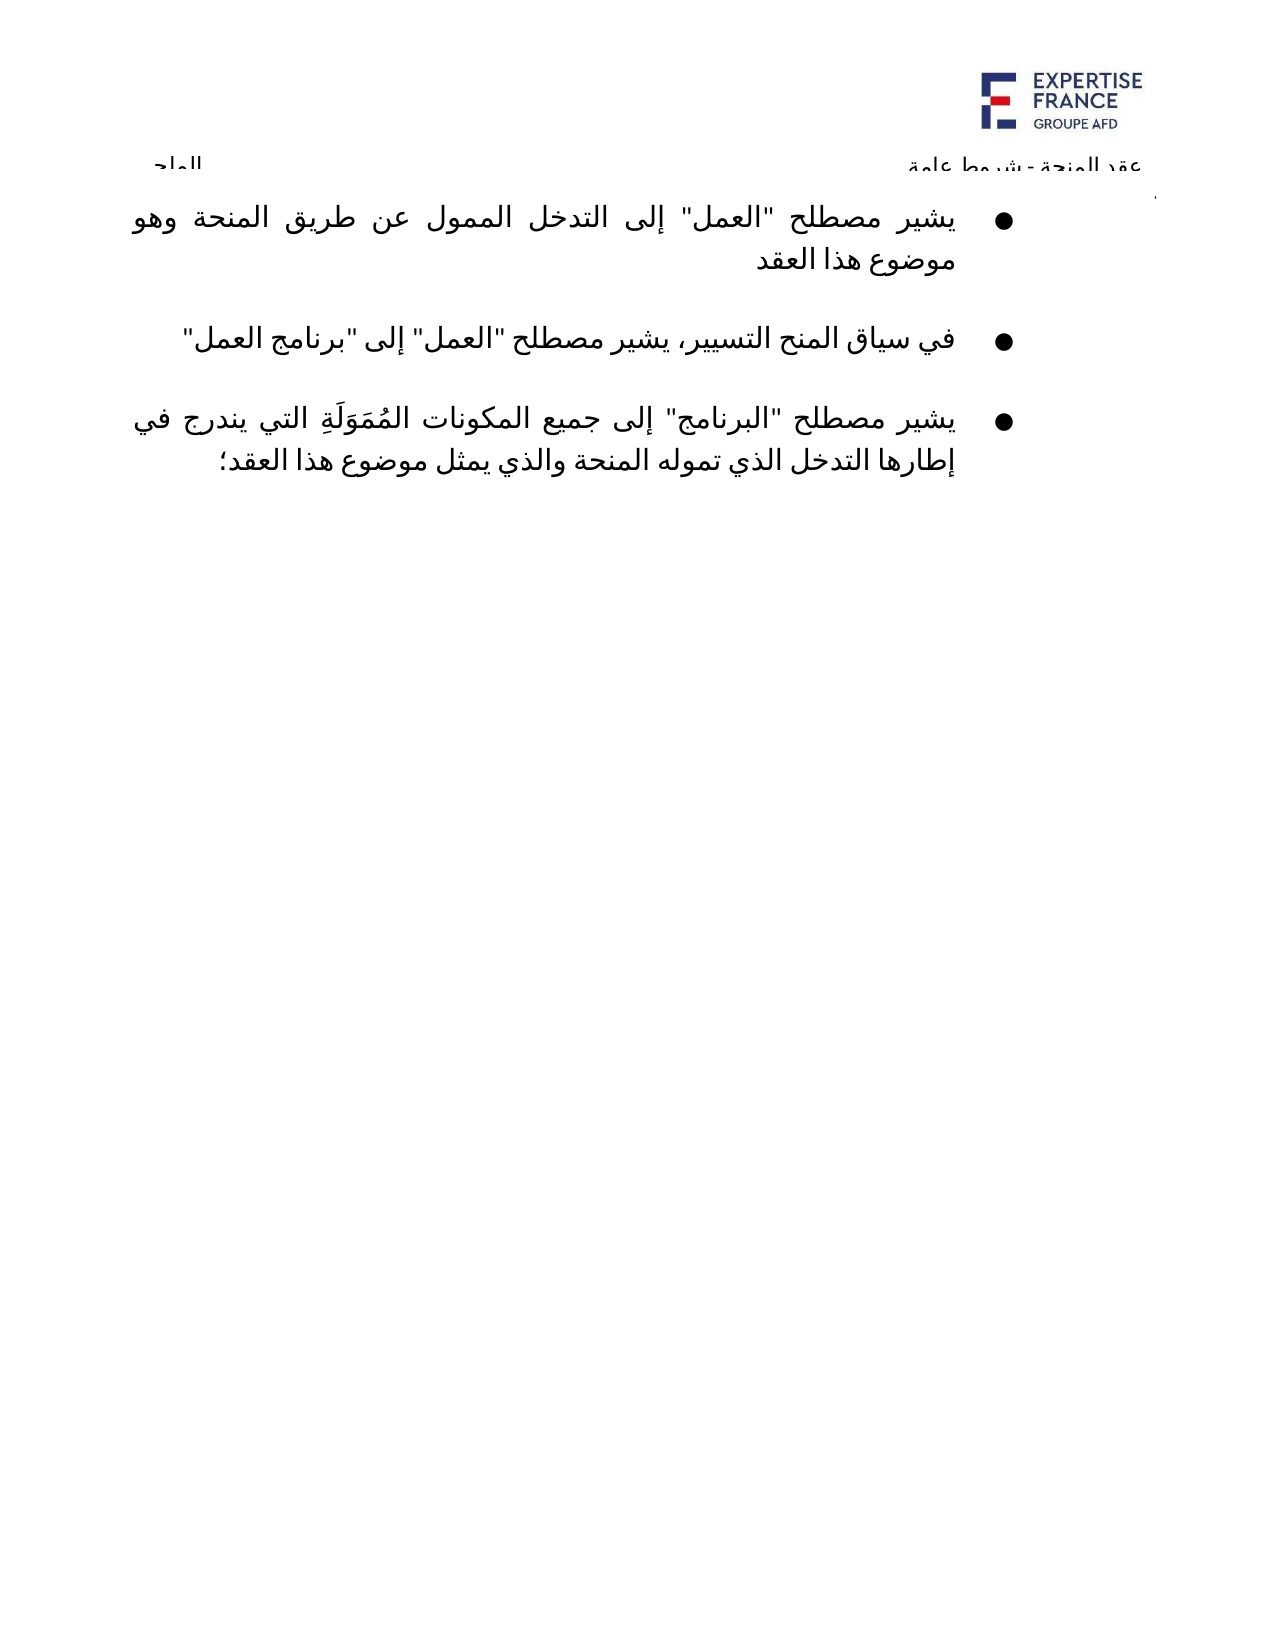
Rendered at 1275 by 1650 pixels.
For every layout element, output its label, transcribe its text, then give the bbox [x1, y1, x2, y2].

list يشير مصطلح "العمل" إلى التدخل الممول عن طريق المنحة وهو موضوع هذا العقد [132, 194, 994, 276]
picture [975, 66, 1147, 139]
list في سياق المنح التسيير، يشير مصطلح "العمل" إلى "برنامج العمل" [133, 312, 994, 358]
list يشير مصطلح "البرنامج" إلى جميع المكونات المُمَوَلَةِ التي يندرج في إطارها التدخل الذي تموله المنحة والذي يمثل موضوع هذا العقد؛ [133, 395, 994, 477]
